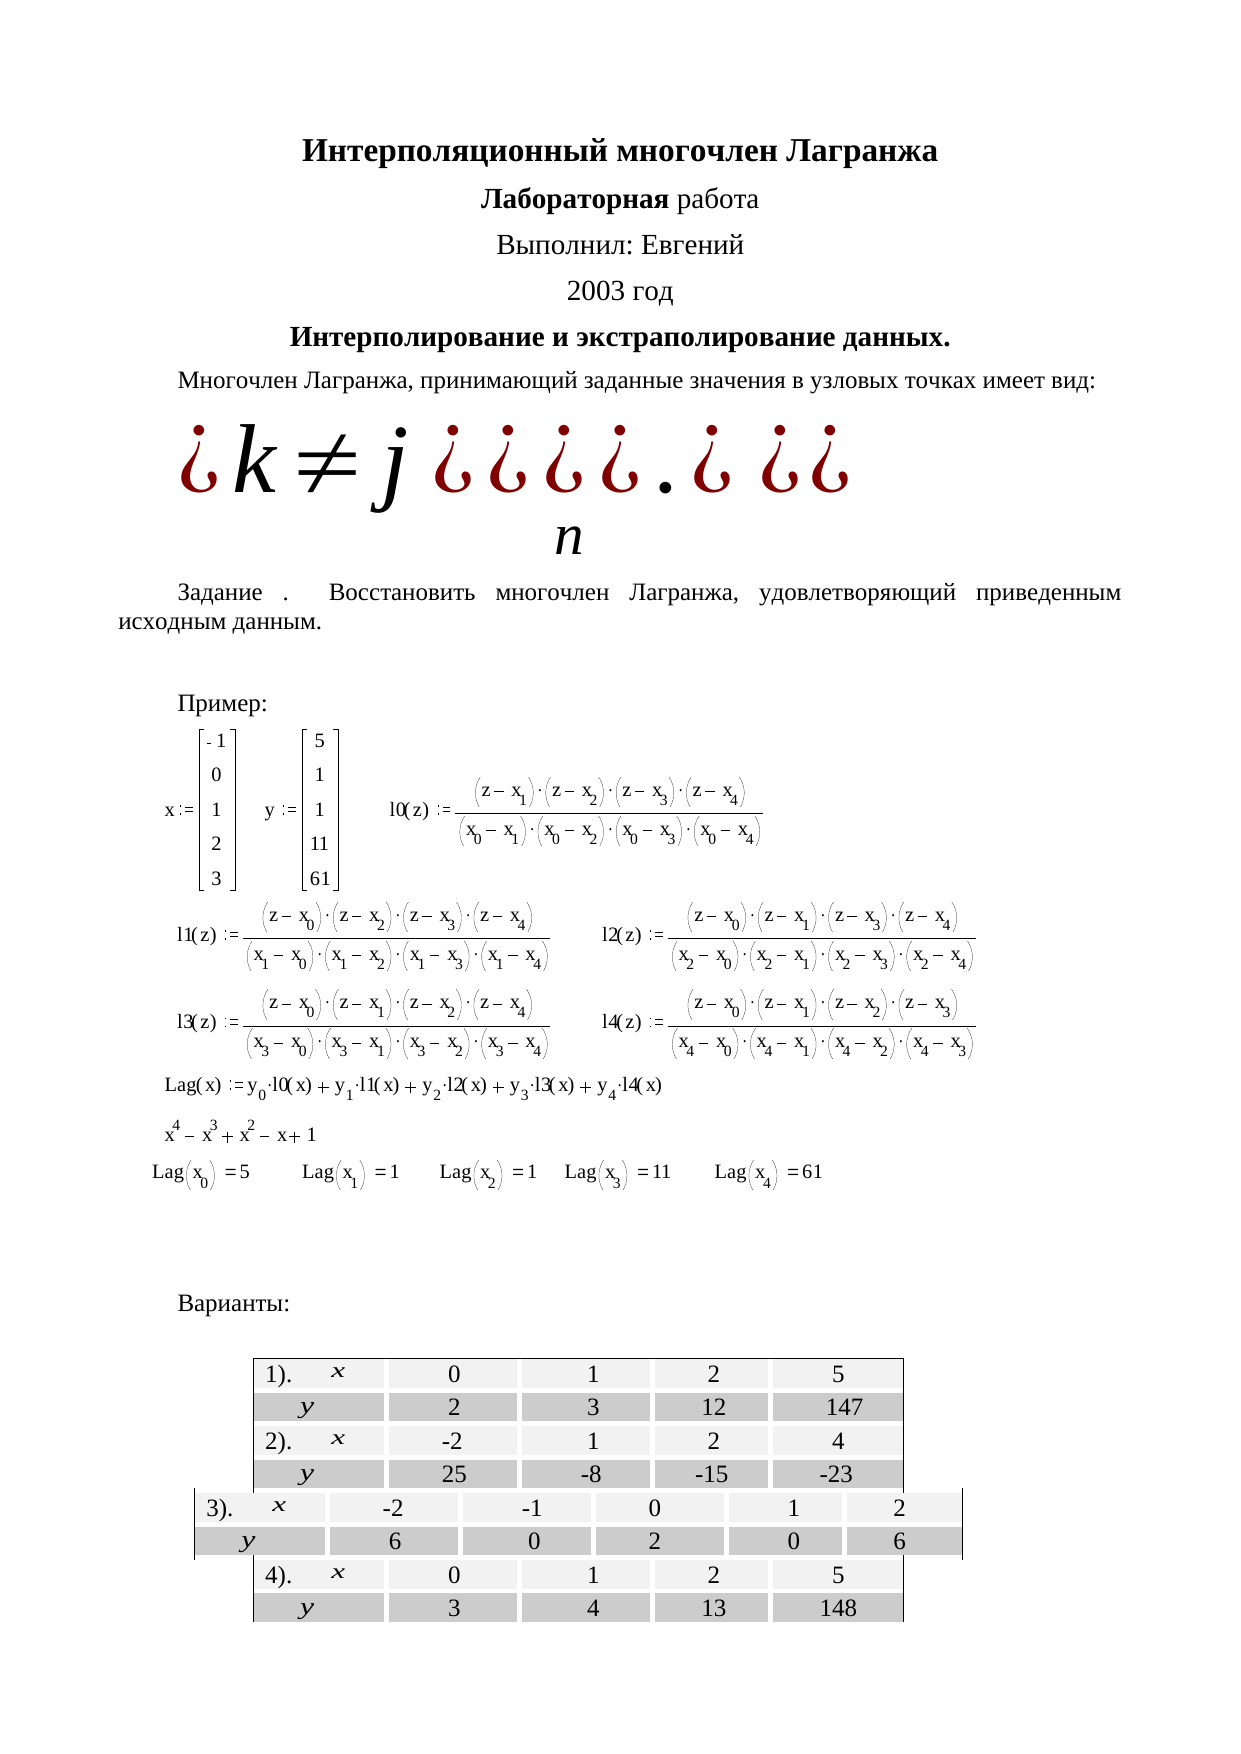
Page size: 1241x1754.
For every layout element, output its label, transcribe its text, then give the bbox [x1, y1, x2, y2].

table_cell [254, 1460, 384, 1488]
table_cell -2 [330, 1493, 458, 1522]
table_cell 2). [254, 1426, 384, 1455]
text Выполнил: Евгений [118, 227, 1122, 261]
table_header 1 [522, 1359, 650, 1388]
table_cell 2 [655, 1560, 768, 1589]
table_cell 148 [773, 1593, 903, 1622]
table_cell 0 [596, 1493, 724, 1522]
table_cell 25 [389, 1460, 517, 1488]
table_header 1). [254, 1359, 384, 1388]
table_cell 12 [655, 1393, 768, 1421]
table_cell 2 [389, 1393, 517, 1421]
table_cell 1 [522, 1560, 650, 1589]
table_cell -2 [389, 1426, 517, 1455]
table_cell -15 [655, 1460, 768, 1488]
table_cell [195, 1527, 325, 1555]
table_cell 147 [773, 1393, 903, 1421]
table_cell 4 [773, 1426, 903, 1455]
table_header 5 [773, 1359, 903, 1388]
table_cell -23 [773, 1460, 903, 1488]
table_header 0 [389, 1359, 517, 1388]
text 2003 год [118, 273, 1122, 307]
table_cell 1 [729, 1493, 842, 1522]
table_cell 6 [847, 1527, 962, 1555]
table_cell -1 [463, 1493, 591, 1522]
table_cell 3 [522, 1393, 650, 1421]
table_cell 3). [195, 1493, 325, 1522]
text Многочлен Лагранжа, принимающий заданные значения в узловых точках имеет вид: [118, 366, 1122, 394]
table_cell [254, 1393, 384, 1421]
table_cell [254, 1593, 384, 1622]
table_cell 5 [773, 1560, 903, 1589]
text Лабораторная работа [118, 181, 1122, 215]
table_cell 4 [522, 1593, 650, 1622]
table_cell 0 [389, 1560, 517, 1589]
table_cell 1 [522, 1426, 650, 1455]
table_cell 6 [330, 1527, 458, 1555]
text Интерполяционный многочлен Лагранжа [118, 131, 1122, 169]
table_cell -8 [522, 1460, 650, 1488]
table_cell 2 [847, 1493, 962, 1522]
table_cell 2 [596, 1527, 724, 1555]
table_cell 3 [389, 1593, 517, 1622]
text Интерполирование и экстраполирование данных. [118, 319, 1122, 353]
table_header 2 [655, 1359, 768, 1388]
table_cell 13 [655, 1593, 768, 1622]
table_cell 4). [254, 1560, 384, 1589]
table_cell 0 [463, 1527, 591, 1555]
text Пример: [118, 688, 1122, 717]
table_cell 0 [729, 1527, 842, 1555]
text Варианты: [118, 1288, 1122, 1317]
text Задание . Восстановить многочлен Лагранжа, удовлетворяющий приведенным исходным данным. [118, 577, 1122, 635]
table_cell 2 [655, 1426, 768, 1455]
